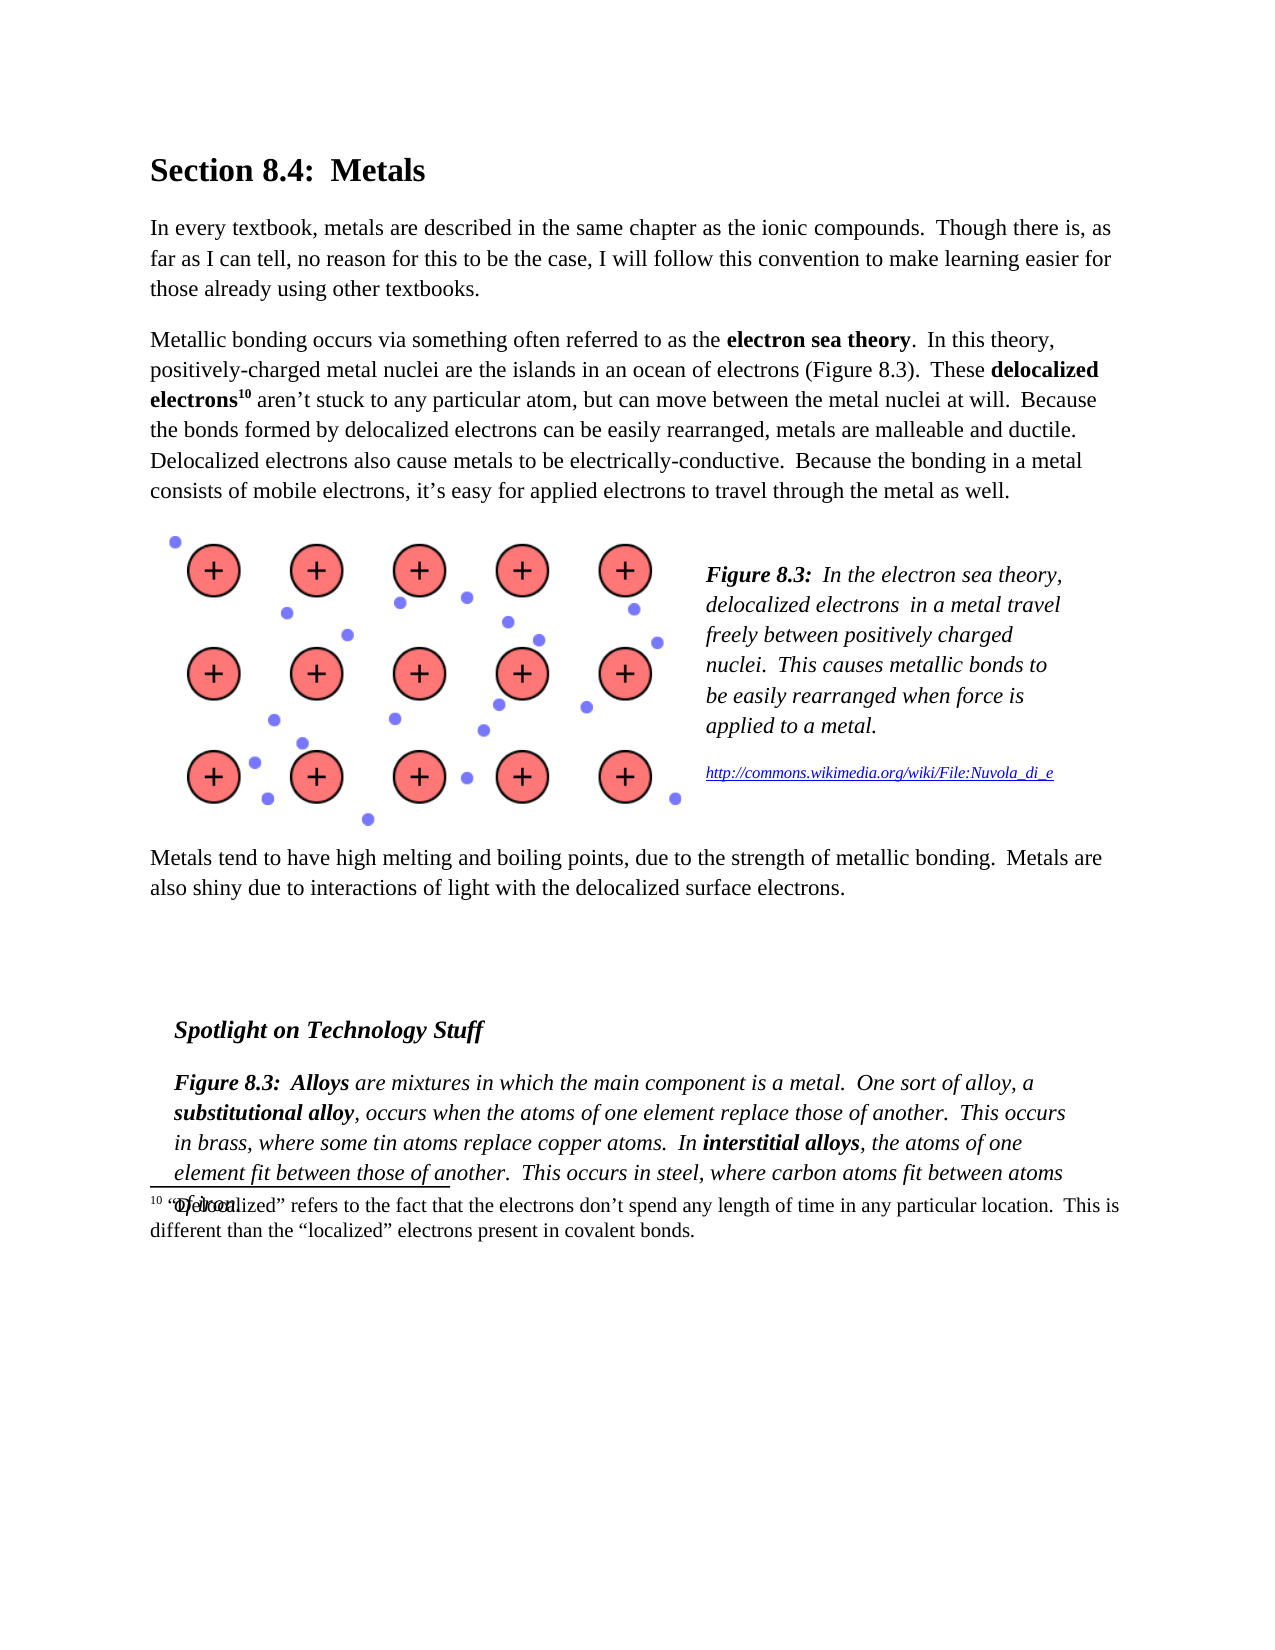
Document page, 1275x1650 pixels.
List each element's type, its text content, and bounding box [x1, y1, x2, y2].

text Metals tend to have high melting and boiling points, due to the strength of metallic bonding. Metals are also shiny due to interactions of light with the delocalized surface electrons. [150, 843, 1113, 900]
text http://commons.wikimedia.org/wiki/File:Nuvola_di_e [706, 763, 1139, 782]
text 10 “Delocalized” refers to the fact that the electrons don’t spend any length of time in any particular location. This is different than the “localized” electrons present in covalent bonds. [150, 1193, 1139, 1242]
text Delocalized electrons also cause metals to be electrically-conductive. Because the bonding in a metal consists of mobile electrons, it’s easy for applied electrons to travel through the metal as well. [150, 447, 1139, 503]
text In every textbook, metals are described in the same chapter as the ionic compounds. Though there is, as far as I can tell, no reason for this to be the case, I will follow this convention to make learning easier for those already using other textbooks. [150, 214, 1111, 301]
text Figure 8.3: In the electron sea theory, delocalized electrons in a metal travel freely between positively charged nuclei. This causes metallic bonds to be easily rearranged when force is applied to a metal. [706, 561, 1067, 738]
text Metallic bonding occurs via something often referred to as the electron sea theory. In this theory, positively-charged metal nuclei are the islands in an ocean of electrons (Figure 8.3). These delocalized electrons10 aren’t stuck to any particular atom, but can move between the metal nuclei at will. Because the bonds formed by delocalized electrons can be easily rearranged, metals are malleable and ductile. [150, 326, 1101, 443]
subtitle Section 8.4: Metals [150, 150, 1139, 188]
picture [169, 536, 682, 826]
